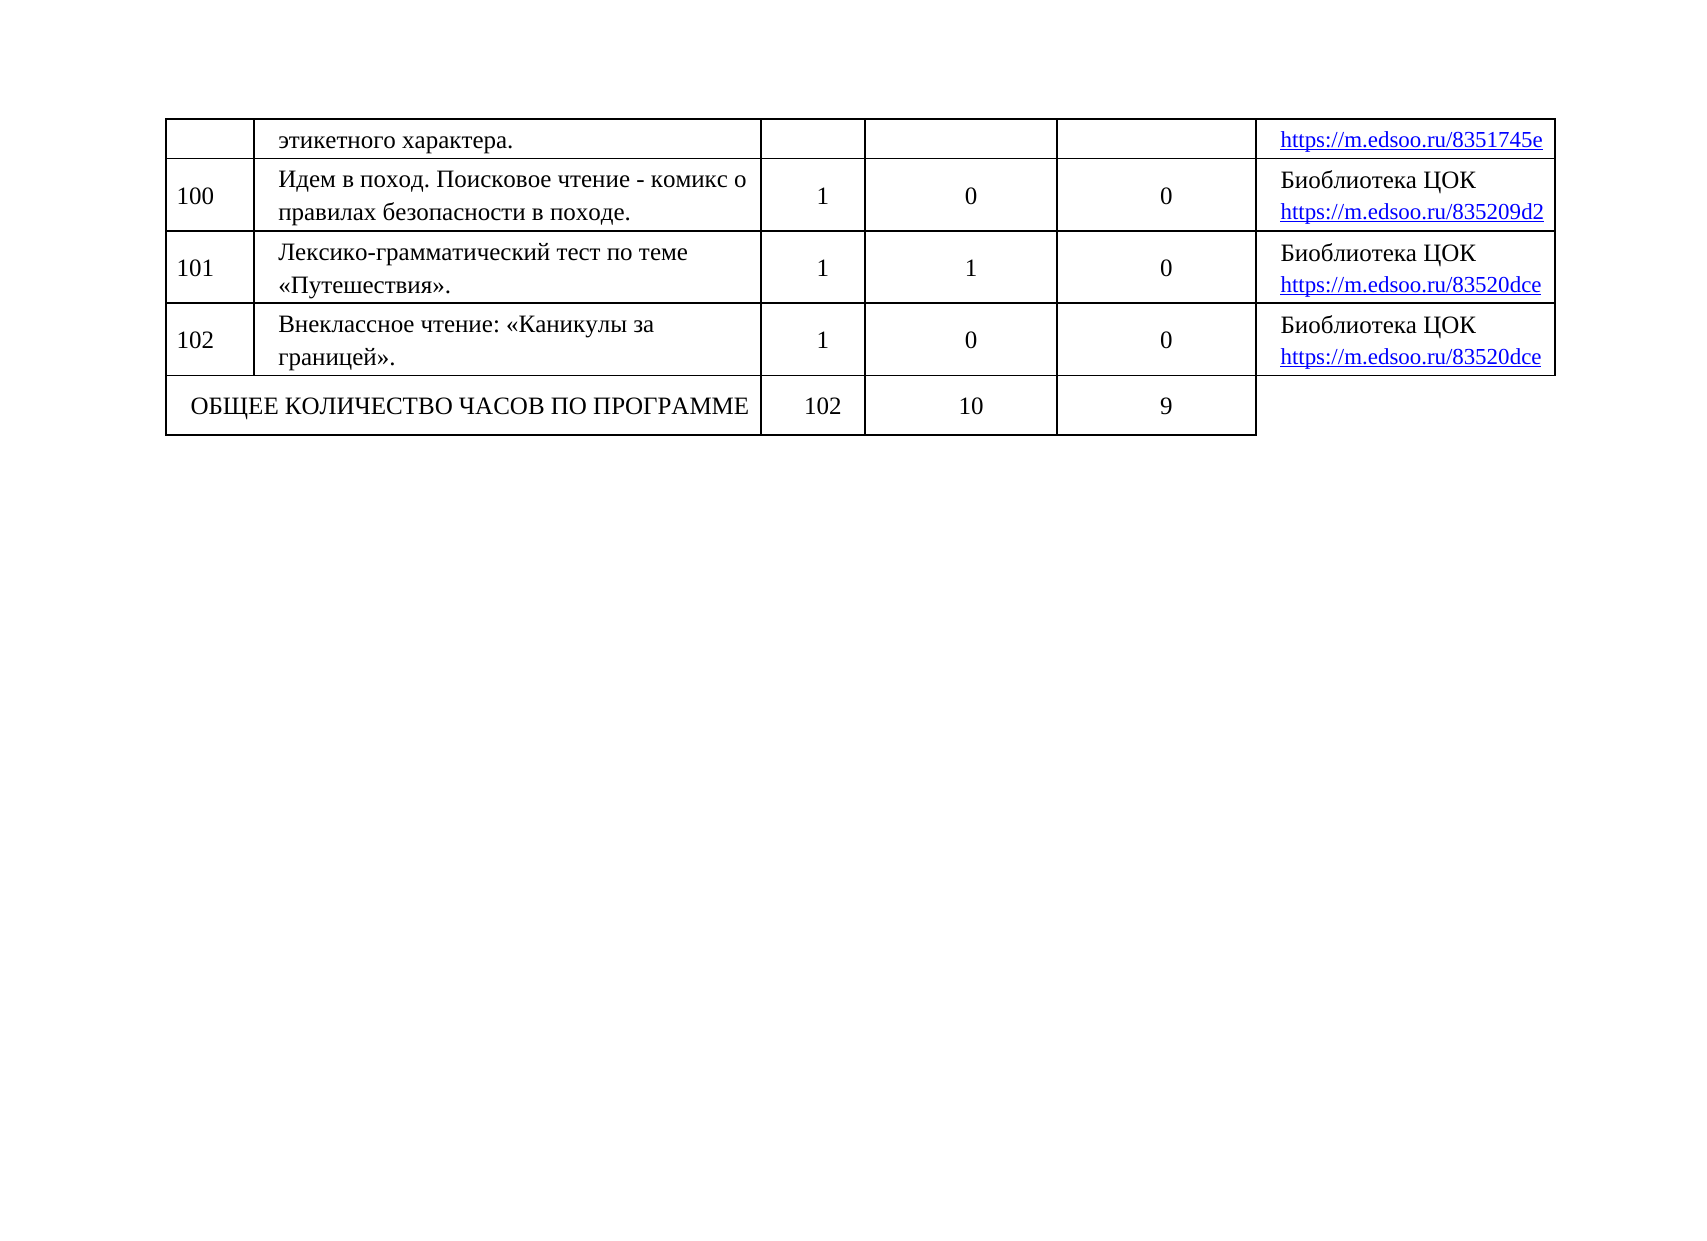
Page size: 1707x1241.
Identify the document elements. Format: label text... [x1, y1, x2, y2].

table_cell 0 [1058, 120, 1255, 157]
table_cell 0 [1058, 304, 1255, 375]
table_cell 102 [167, 304, 253, 375]
table_cell 1 [762, 304, 864, 375]
table_cell Биоблиотека ЦОК https://m.edsoo.ru/83520dce [1257, 232, 1554, 302]
table_cell 1 [762, 232, 864, 302]
table_cell 102 [762, 376, 864, 434]
table_cell 0 [866, 304, 1056, 375]
table_cell 0 [1058, 232, 1255, 302]
table_cell ОБЩЕЕ КОЛИЧЕСТВО ЧАСОВ ПО ПРОГРАММЕ [167, 376, 760, 434]
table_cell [255, 120, 760, 157]
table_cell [1257, 120, 1554, 157]
table_cell 0 [866, 159, 1056, 230]
table_cell Идем в поход. Поисковое чтение - комикс о правилах безопасности в походе. [255, 159, 760, 230]
table_cell Биоблиотека ЦОК https://m.edsoo.ru/835209d2 [1257, 159, 1554, 230]
table_cell 0 [1058, 159, 1255, 230]
table_cell 100 [167, 159, 253, 230]
table_cell Внеклассное чтение: «Каникулы за границей». [255, 304, 760, 375]
table_cell 9 [1058, 376, 1255, 434]
table_cell Биоблиотека ЦОК https://m.edsoo.ru/83520dce [1257, 304, 1554, 375]
table_cell 99 [167, 120, 253, 157]
table_cell Лексико-грамматический тест по теме «Путешествия». [255, 232, 760, 302]
table_cell 101 [167, 232, 253, 302]
table_cell 1 [866, 232, 1056, 302]
table_cell 10 [866, 376, 1056, 434]
table_cell 1 [762, 159, 864, 230]
table_cell 1 [762, 120, 864, 157]
table_cell 0 [866, 120, 1056, 157]
